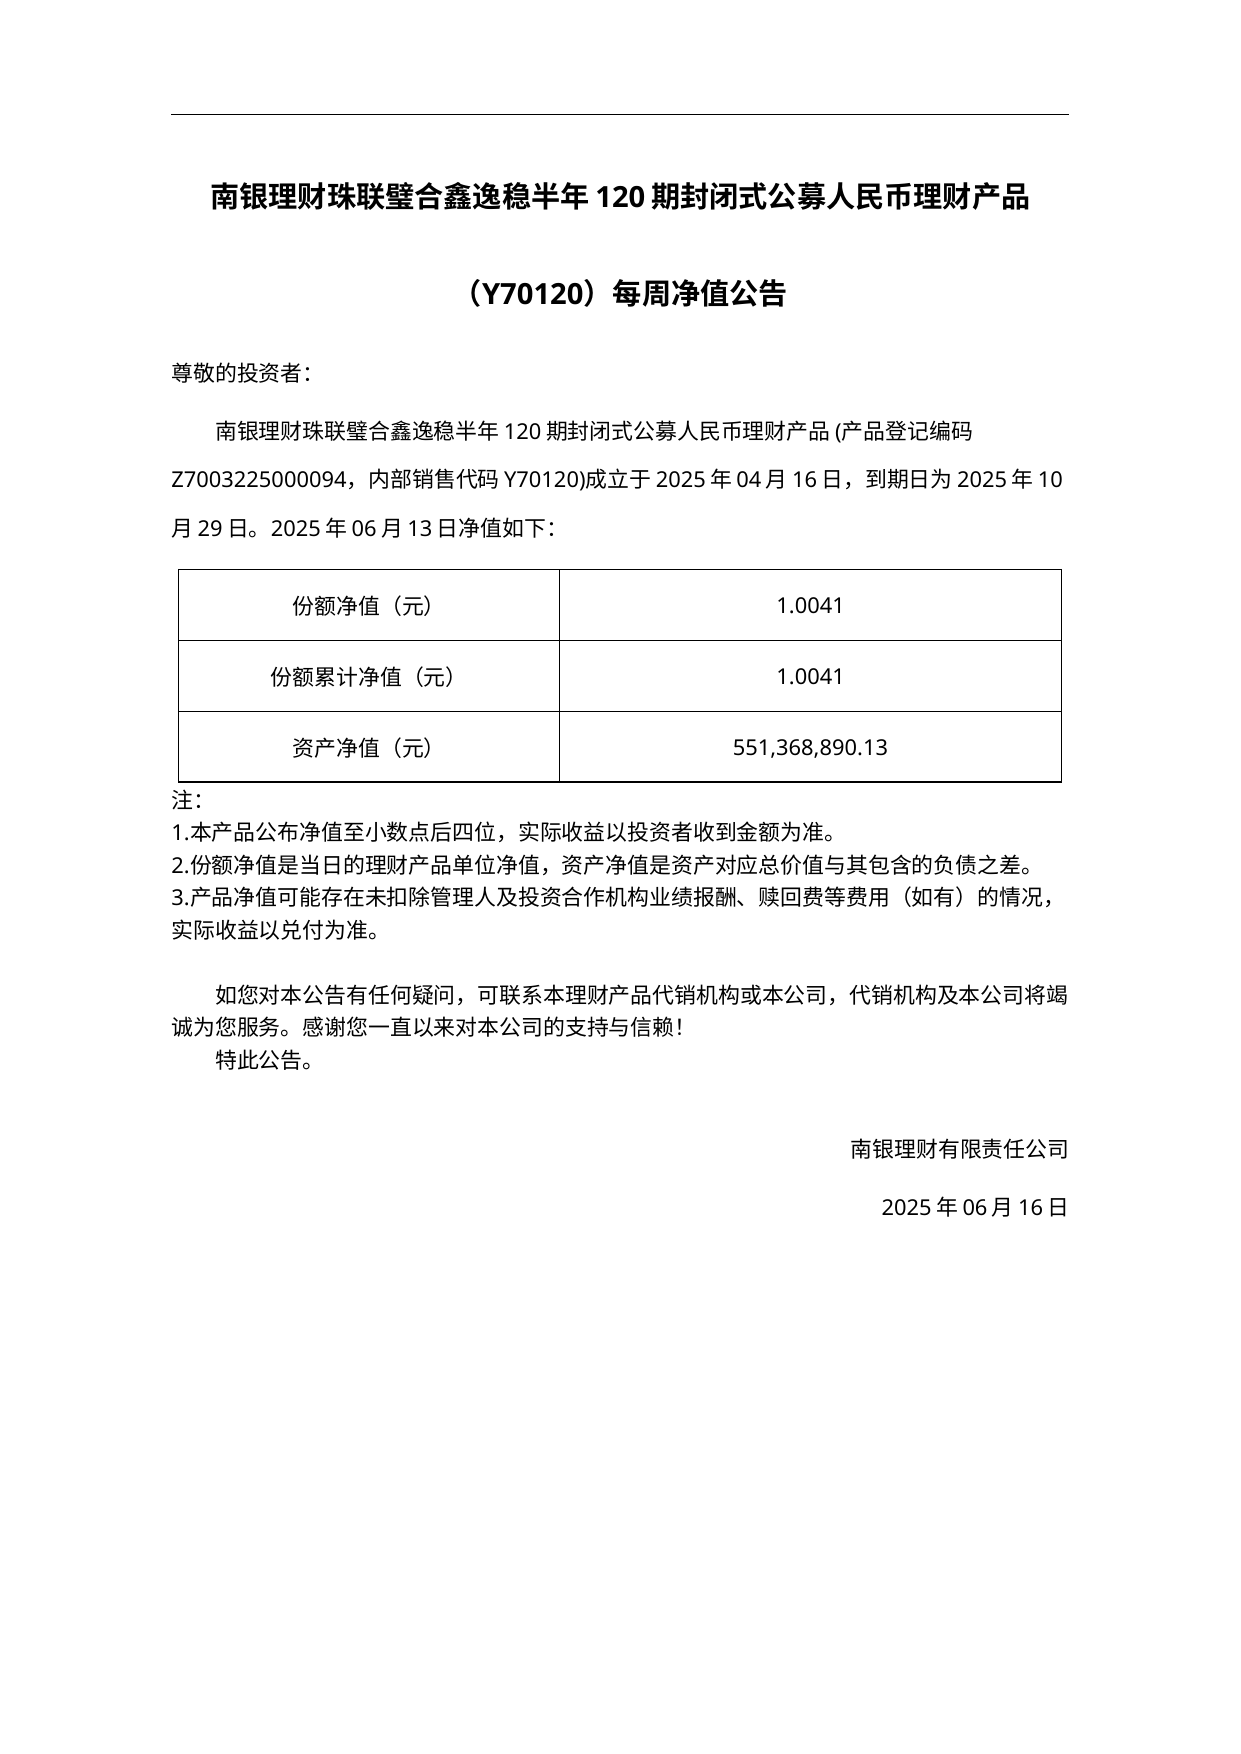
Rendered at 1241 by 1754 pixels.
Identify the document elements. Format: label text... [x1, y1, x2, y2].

text 特此公告。 [171, 1042, 1069, 1075]
table_cell 551,368,890.13 [560, 712, 1061, 781]
text 1.本产品公布净值至小数点后四位，实际收益以投资者收到金额为准。 [171, 815, 1069, 847]
text 尊敬的投资者： [171, 355, 1069, 388]
text 南银理财珠联璧合鑫逸稳半年120期封闭式公募人民币理财产品 (产品登记编码Z7003225000094，内部销售代码Y70120)成立于2025年04月16日，到期日为2025年10月29日。2025年06月13日净值如下： [171, 413, 1069, 543]
text 南银理财珠联璧合鑫逸稳半年120期封闭式公募人民币理财产品（Y70120）每周净值公告 [171, 162, 1069, 324]
text 注： [171, 782, 1069, 815]
text 3.产品净值可能存在未扣除管理人及投资合作机构业绩报酬、赎回费等费用（如有）的情况，实际收益以兑付为准。 [171, 880, 1069, 945]
table_cell 份额累计净值（元） [179, 641, 559, 711]
table_cell 1.0041 [560, 641, 1061, 711]
table_header 1.0041 [560, 570, 1061, 640]
text 南银理财有限责任公司 [171, 1132, 1069, 1164]
text 如您对本公告有任何疑问，可联系本理财产品代销机构或本公司，代销机构及本公司将竭诚为您服务。感谢您一直以来对本公司的支持与信赖！ [171, 977, 1069, 1042]
text 2025年06月16日 [171, 1190, 1069, 1222]
table_header 份额净值（元） [179, 570, 559, 640]
text 2.份额净值是当日的理财产品单位净值，资产净值是资产对应总价值与其包含的负债之差。 [171, 847, 1069, 880]
table_cell 资产净值（元） [179, 712, 559, 781]
